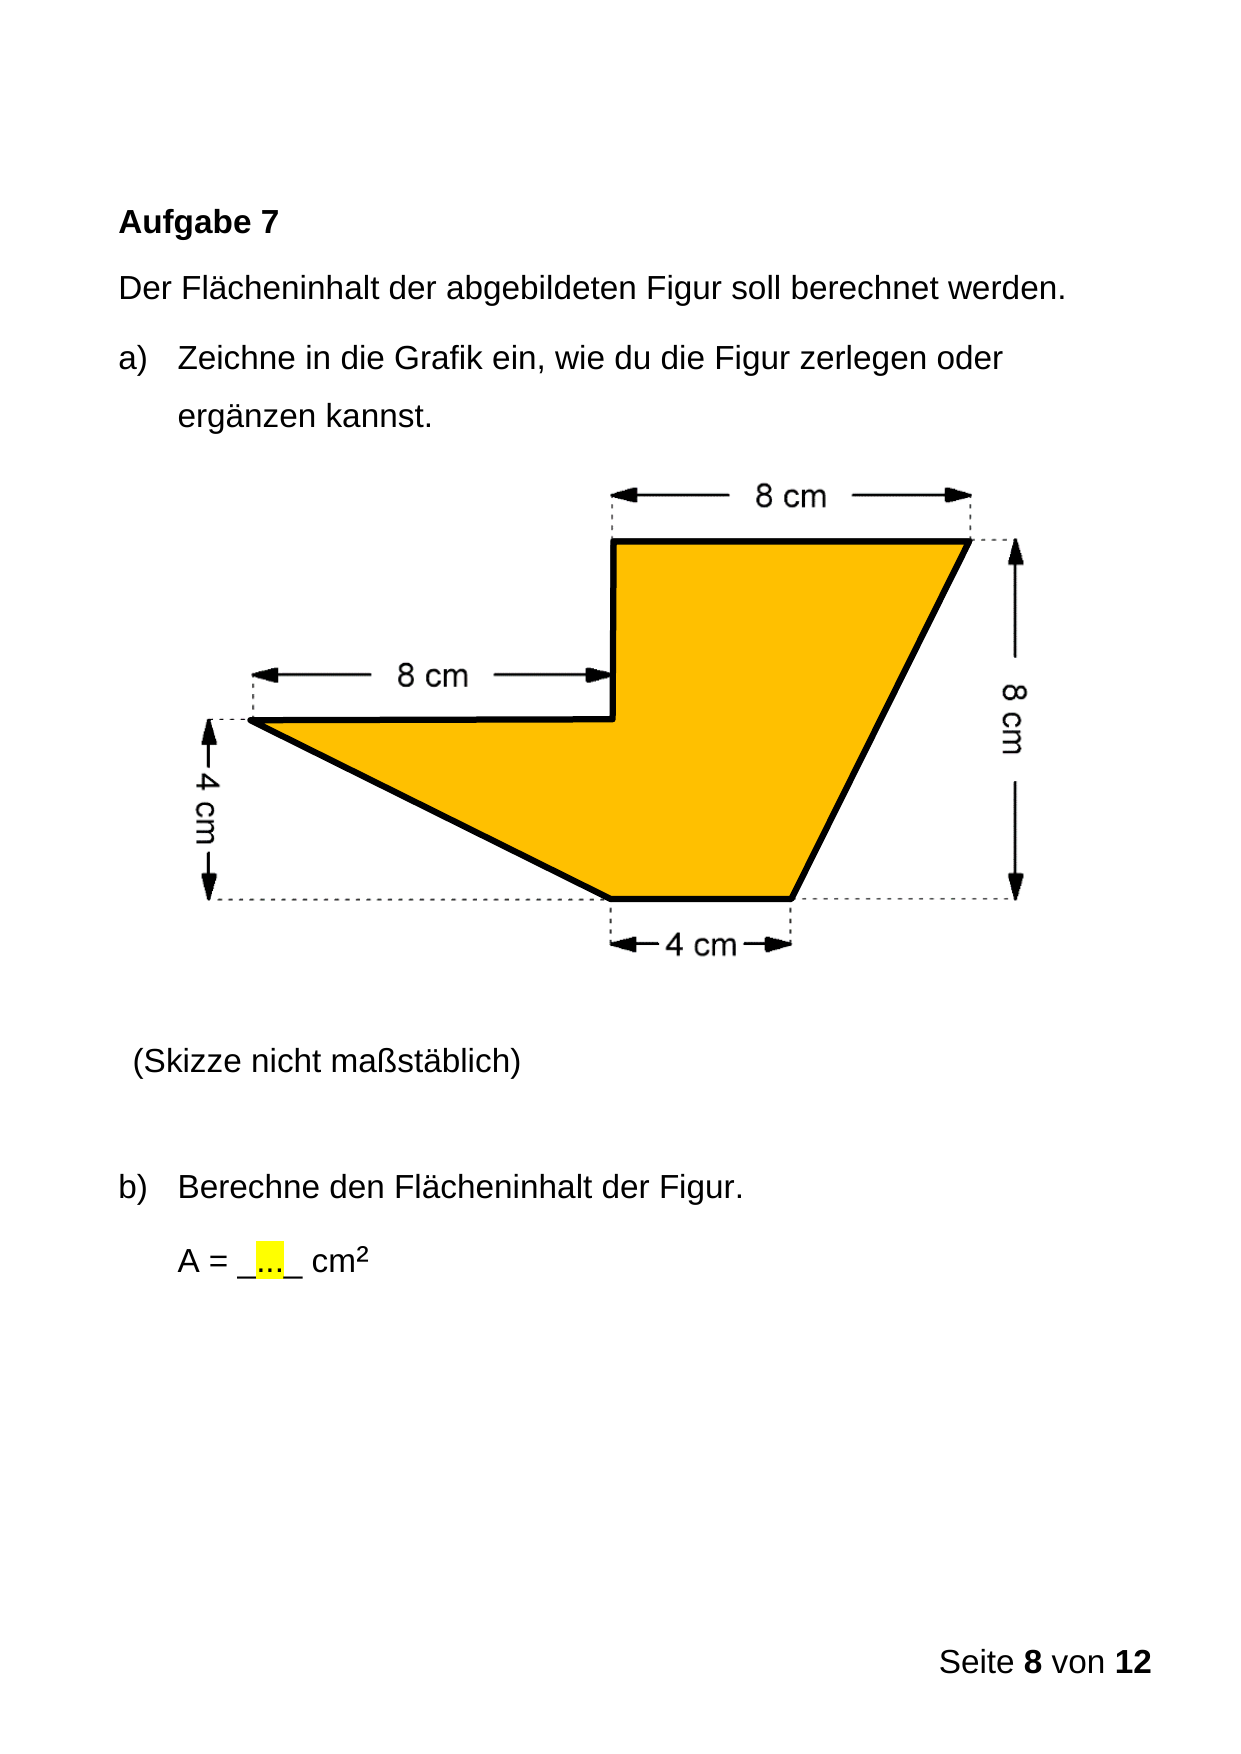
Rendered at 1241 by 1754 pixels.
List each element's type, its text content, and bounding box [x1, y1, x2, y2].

subtitle Aufgabe 7 [118, 202, 1152, 241]
list a) Zeichne in die Grafik ein, wie du die Figur zerlegen oder ergänzen kannst. [118, 338, 1152, 434]
list A = _..._ cm² [177, 1237, 1152, 1280]
picture [153, 470, 1069, 967]
text Der Flächeninhalt der abgebildeten Figur soll berechnet werden. [118, 268, 1152, 307]
list b) Berechne den Flächeninhalt der Figur. [118, 1167, 1152, 1205]
